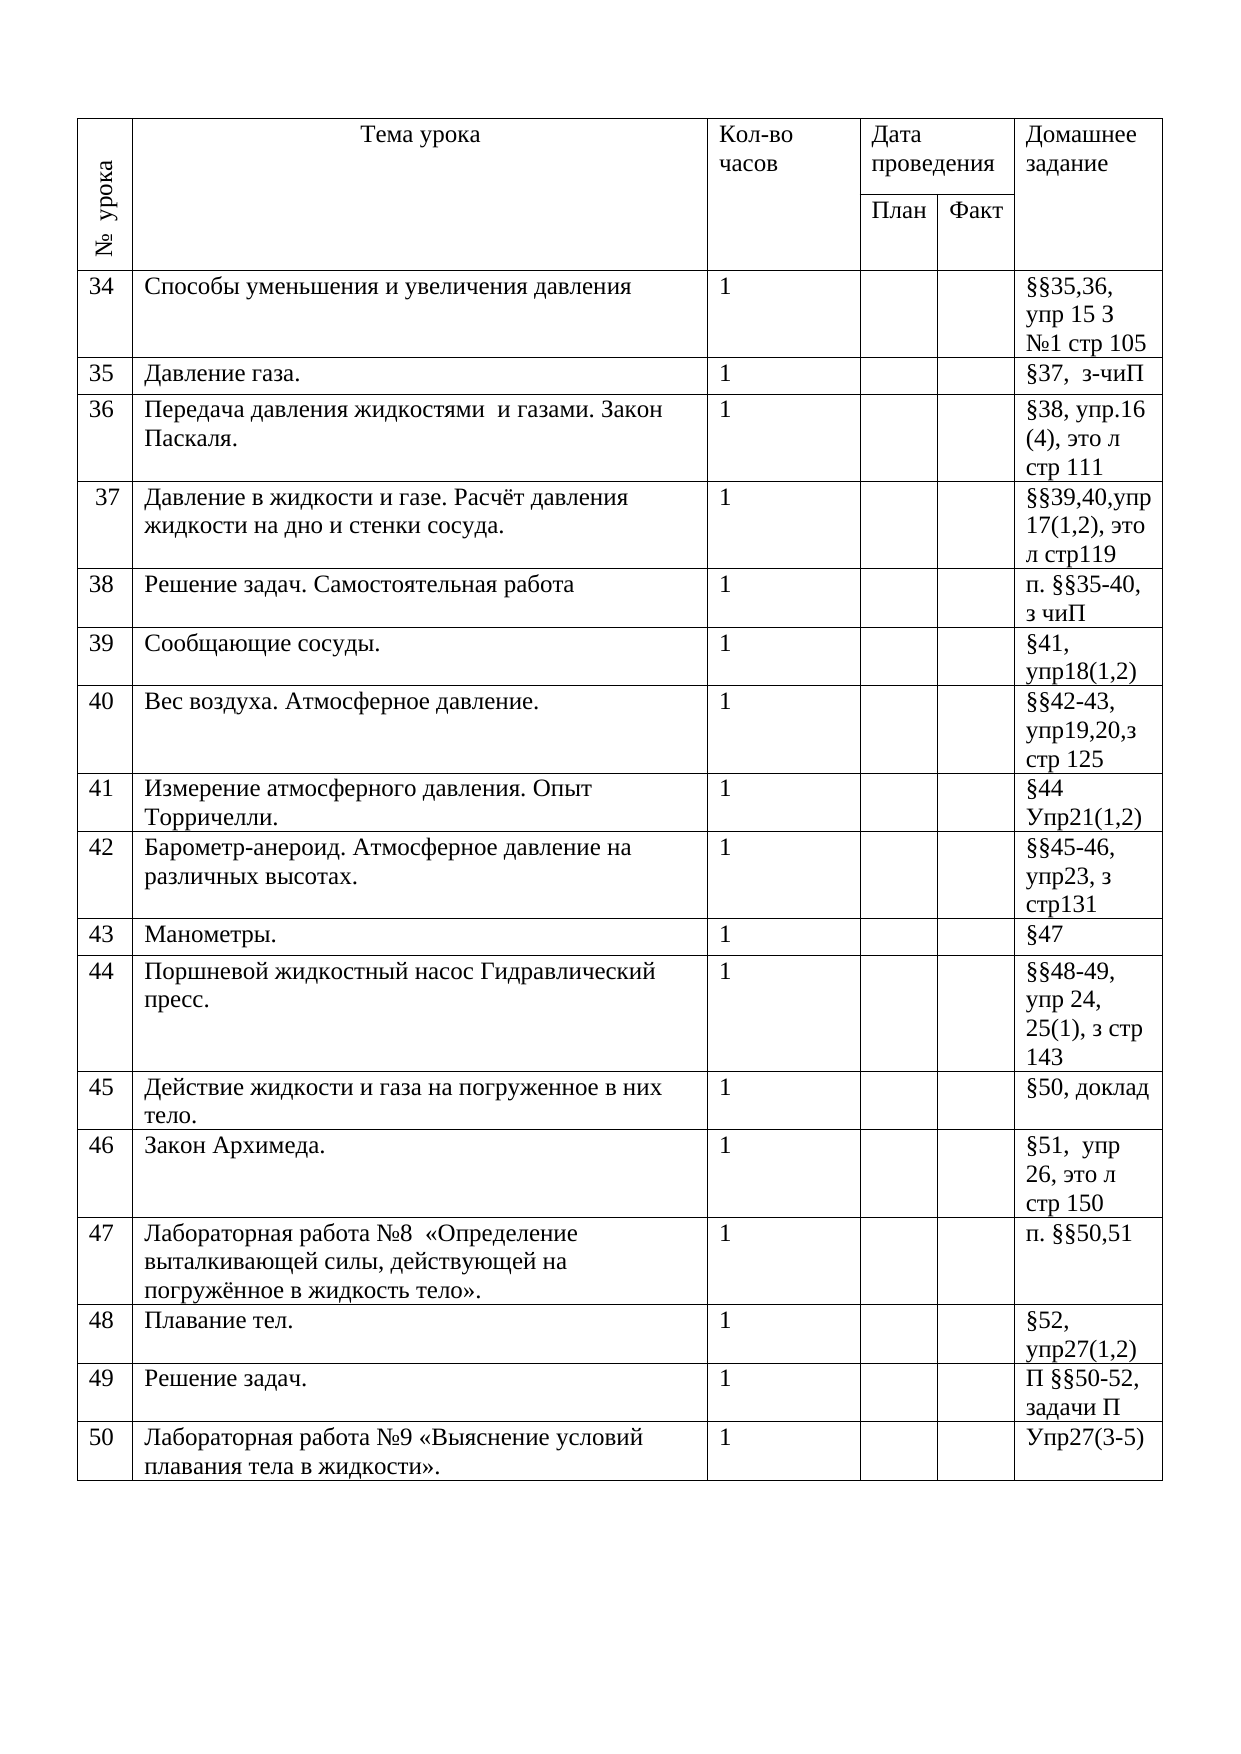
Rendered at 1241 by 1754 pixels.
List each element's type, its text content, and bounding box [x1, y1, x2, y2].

table_cell Плавание тел. [133, 1305, 707, 1362]
table_cell Дата проведения [861, 119, 1014, 194]
table_cell [938, 482, 1014, 568]
table_cell Способы уменьшения и увеличения давления [133, 271, 707, 357]
table_cell 38 [78, 569, 132, 627]
table_cell [861, 628, 937, 685]
table_cell 1 [708, 358, 860, 393]
table_cell [861, 919, 937, 955]
table_cell [861, 686, 937, 772]
table_cell [938, 686, 1014, 772]
table_cell §41, упр18(1,2) [1015, 628, 1162, 685]
table_cell Закон Архимеда. [133, 1130, 707, 1217]
table_cell 1 [708, 271, 860, 357]
table_cell §§45-46, упр23, з стр131 [1015, 832, 1162, 918]
table_cell §37, з-чиП [1015, 358, 1162, 393]
table_cell 42 [78, 832, 132, 918]
table_cell П §§50-52, задачи П [1015, 1364, 1162, 1421]
table_cell [861, 1218, 937, 1304]
table_cell §§48-49, упр 24, 25(1), з стр 143 [1015, 956, 1162, 1071]
table_cell Домашнее задание [1015, 119, 1162, 270]
table_cell 35 [78, 358, 132, 393]
table_cell 37 [78, 482, 132, 568]
table_cell 49 [78, 1364, 132, 1421]
table_cell Решение задач. Самостоятельная работа [133, 569, 707, 627]
table_cell [938, 395, 1014, 481]
table_cell 1 [708, 956, 860, 1071]
table_cell Упр27(3-5) [1015, 1422, 1162, 1479]
table_cell [938, 569, 1014, 627]
table_cell Тема урока [133, 119, 707, 270]
table_cell 1 [708, 395, 860, 481]
table_cell План [861, 195, 937, 270]
table_cell [938, 919, 1014, 955]
table_cell 43 [78, 919, 132, 955]
table_cell [861, 395, 937, 481]
table_cell [861, 1305, 937, 1362]
table_cell 46 [78, 1130, 132, 1217]
table_cell 1 [708, 1422, 860, 1479]
table_cell Лабораторная работа №9 «Выяснение условий плавания тела в жидкости». [133, 1422, 707, 1479]
table_cell Факт [938, 195, 1014, 270]
table_cell [861, 482, 937, 568]
table_cell 1 [708, 1072, 860, 1129]
table_cell [938, 956, 1014, 1071]
table_cell Давление газа. [133, 358, 707, 393]
table_cell [938, 774, 1014, 831]
table_cell [861, 358, 937, 393]
table_cell [861, 956, 937, 1071]
table_cell [861, 271, 937, 357]
table_cell [938, 1218, 1014, 1304]
table_cell Кол-во часов [708, 119, 860, 270]
table_cell 50 [78, 1422, 132, 1479]
table_cell Поршневой жидкостный насос Гидравлический пресс. [133, 956, 707, 1071]
table_cell Действие жидкости и газа на погруженное в них тело. [133, 1072, 707, 1129]
table_cell 47 [78, 1218, 132, 1304]
table_cell 1 [708, 832, 860, 918]
table_cell 1 [708, 482, 860, 568]
table_cell 1 [708, 569, 860, 627]
table_cell [861, 1072, 937, 1129]
table_cell [938, 271, 1014, 357]
table_cell §38, упр.16 (4), это л стр 111 [1015, 395, 1162, 481]
table_cell Решение задач. [133, 1364, 707, 1421]
table_cell [938, 1364, 1014, 1421]
table_cell Барометр-анероид. Атмосферное давление на различных высотах. [133, 832, 707, 918]
table_cell §§42-43, упр19,20,з стр 125 [1015, 686, 1162, 772]
table_cell 39 [78, 628, 132, 685]
table_cell [861, 832, 937, 918]
table_cell Измерение атмосферного давления. Опыт Торричелли. [133, 774, 707, 831]
table_cell 34 [78, 271, 132, 357]
table_cell §47 [1015, 919, 1162, 955]
table_cell 41 [78, 774, 132, 831]
table_cell 44 [78, 956, 132, 1071]
table_cell 45 [78, 1072, 132, 1129]
table_cell §52, упр27(1,2) [1015, 1305, 1162, 1362]
table_cell Давление в жидкости и газе. Расчёт давления жидкости на дно и стенки сосуда. [133, 482, 707, 568]
table_cell Передача давления жидкостями и газами. Закон Паскаля. [133, 395, 707, 481]
table_cell 1 [708, 919, 860, 955]
table_cell 1 [708, 686, 860, 772]
table_cell Вес воздуха. Атмосферное давление. [133, 686, 707, 772]
table_cell 1 [708, 628, 860, 685]
table_cell [938, 1130, 1014, 1217]
table_cell [938, 1422, 1014, 1479]
table_cell [938, 628, 1014, 685]
table_cell 1 [708, 1364, 860, 1421]
table_cell §51, упр 26, это л стр 150 [1015, 1130, 1162, 1217]
table_cell [861, 1422, 937, 1479]
table_cell [861, 1130, 937, 1217]
table_cell [861, 569, 937, 627]
table_cell 40 [78, 686, 132, 772]
table_cell §50, доклад [1015, 1072, 1162, 1129]
table_cell 1 [708, 1305, 860, 1362]
table_cell № урока [78, 119, 132, 270]
table_cell Лабораторная работа №8 «Определение выталкивающей силы, действующей на погружённое в жидкость тело». [133, 1218, 707, 1304]
table_cell §§35,36, упр 15 З №1 стр 105 [1015, 271, 1162, 357]
table_cell 36 [78, 395, 132, 481]
table_cell п. §§50,51 [1015, 1218, 1162, 1304]
table_cell 48 [78, 1305, 132, 1362]
table_cell 1 [708, 1218, 860, 1304]
table_cell [938, 358, 1014, 393]
table_cell [861, 1364, 937, 1421]
table_cell [938, 832, 1014, 918]
table_cell п. §§35-40, з чиП [1015, 569, 1162, 627]
table_cell 1 [708, 1130, 860, 1217]
table_cell 1 [708, 774, 860, 831]
table_cell §44 Упр21(1,2) [1015, 774, 1162, 831]
table_cell [938, 1072, 1014, 1129]
table_cell §§39,40,упр 17(1,2), это л стр119 [1015, 482, 1162, 568]
table_cell Сообщающие сосуды. [133, 628, 707, 685]
table_cell Манометры. [133, 919, 707, 955]
table_cell [938, 1305, 1014, 1362]
table_cell [861, 774, 937, 831]
